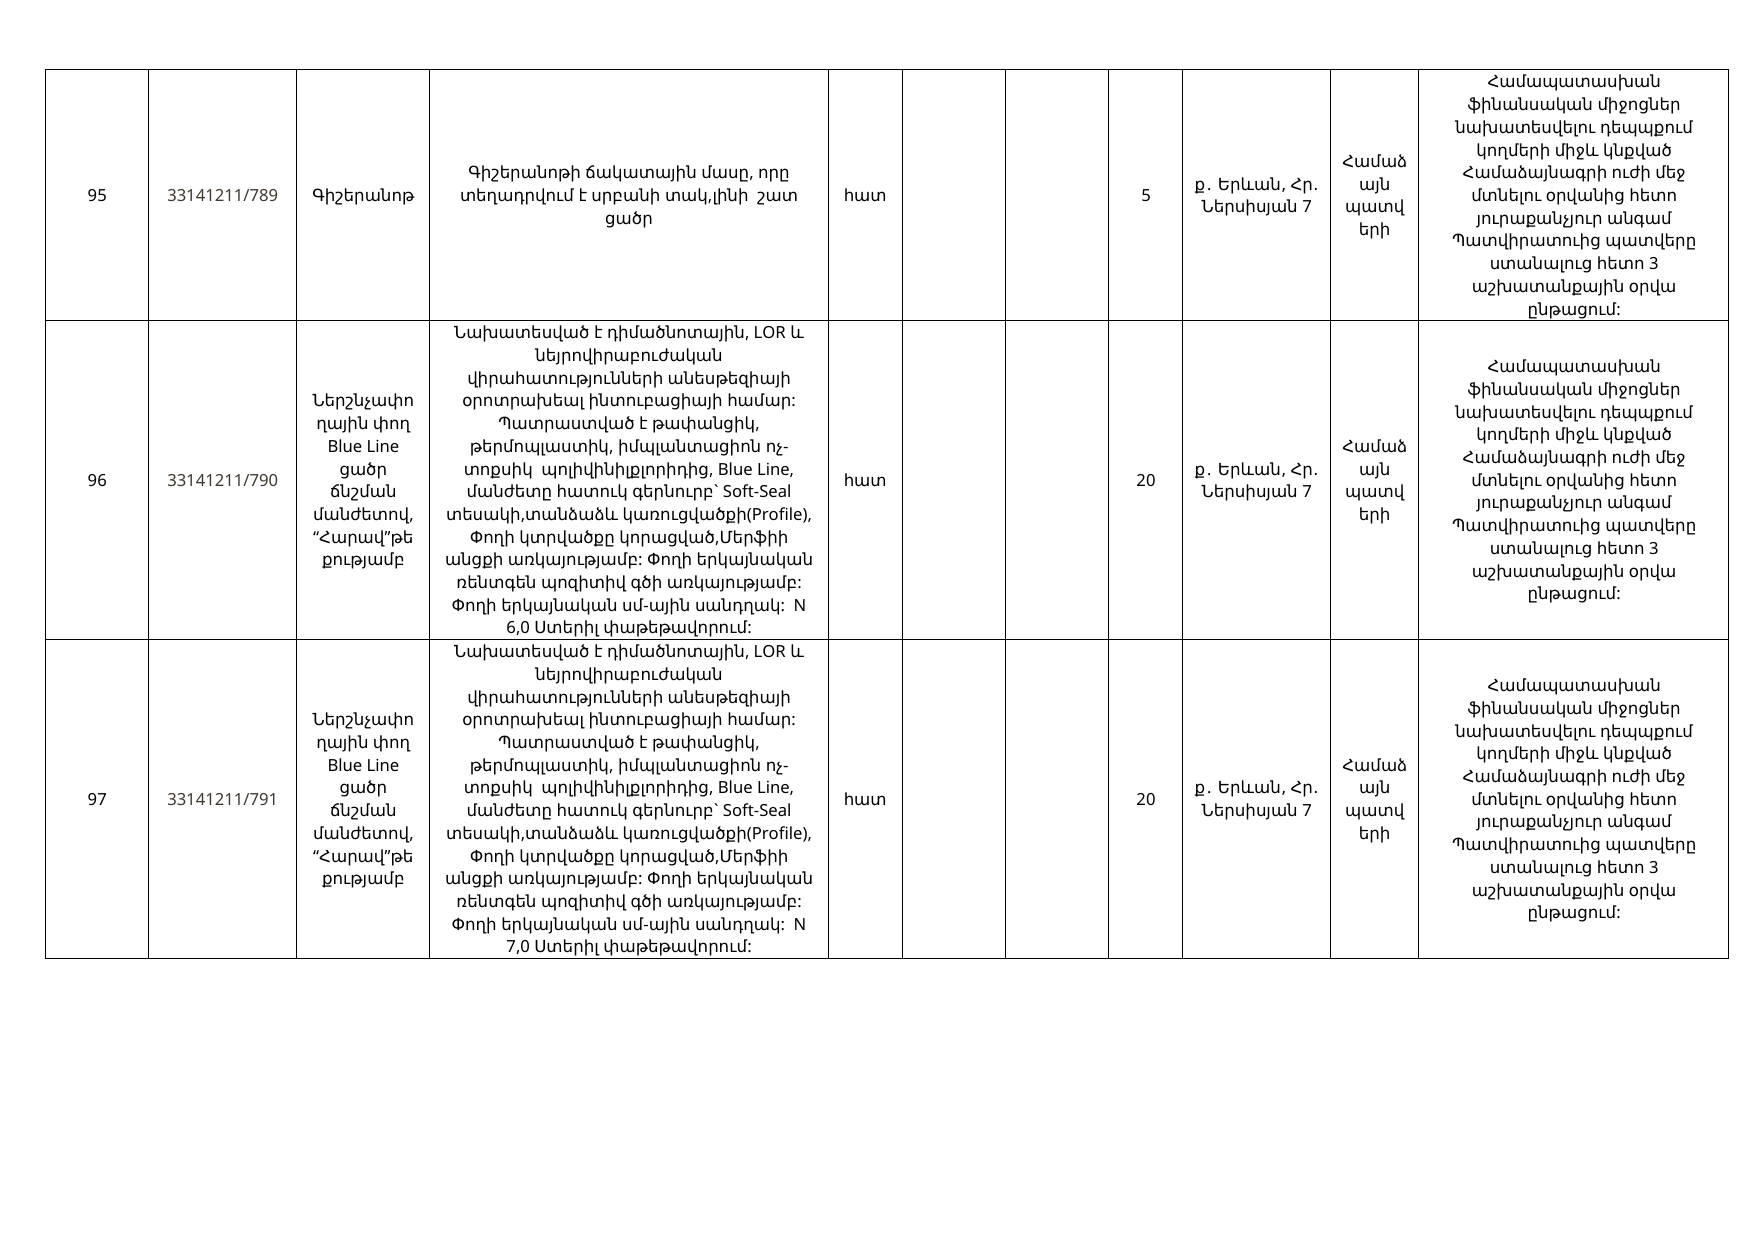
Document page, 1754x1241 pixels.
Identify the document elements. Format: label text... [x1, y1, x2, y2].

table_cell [1419, 70, 1728, 320]
table_cell 33141211/789 [149, 70, 296, 320]
table_cell [1006, 640, 1108, 958]
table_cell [297, 640, 429, 958]
table_cell Նախատեսված է դիմածնոտային, LOR և նեյրովիրաբուժական վիրահատությունների անեսթեզիայի օրոտրախեալ ինտուբացիայի համար: Պատրաստված է թափանցիկ, թերմոպլաստիկ, իմպլանտացիոն ոչ-տոքսիկ պոլիվինիլքլորիդից, Blue Line, մանժետը հատուկ գերնուրբ` Soft-Seal տեսակի,տանձաձև կառուցվածքի(Profile), Փողի կտրվածքը կորացված,Մերֆիի անցքի առկայությամբ: Փողի երկայնական ռենտգեն պոզիտիվ գծի առկայությամբ: Փողի երկայնական սմ-ային սանդղակ: N 6,0 Ստերիլ փաթեթավորում: [430, 321, 828, 639]
table_cell Համաձայն պատվերի [1331, 70, 1418, 320]
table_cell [1183, 640, 1330, 958]
table_cell 96 [46, 321, 148, 639]
table_cell 33141211/790 [149, 321, 296, 639]
table_cell 5 [1109, 70, 1182, 320]
table_cell [903, 640, 1005, 958]
table_cell 97 [46, 640, 148, 958]
table_cell ք․ Երևան, Հր․ Ներսիսյան 7 [1183, 321, 1330, 639]
table_cell հատ [829, 70, 902, 320]
table_cell Գիշերանոթի ճակատային մասը, որը տեղադրվում է սրբանի տակ,լինի շատ ցածր [430, 70, 828, 320]
table_cell Համաձայն պատվերի [1331, 640, 1418, 958]
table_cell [1419, 640, 1728, 958]
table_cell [1183, 70, 1330, 320]
table_cell [903, 321, 1005, 639]
table_cell [1006, 321, 1108, 639]
table_cell հատ [829, 640, 902, 958]
table_cell 20 [1109, 321, 1182, 639]
table_cell Ներշնչափողային փող Blue Line ցածր ճնշման մանժետով, “Հարավ”թեքությամբ [297, 321, 429, 639]
table_cell 33141211/791 [149, 640, 296, 958]
table_cell հատ [829, 321, 902, 639]
table_cell [903, 70, 1005, 320]
table_cell 20 [1109, 640, 1182, 958]
table_cell Գիշերանոթ [297, 70, 429, 320]
table_cell Համաձայն պատվերի [1331, 321, 1418, 639]
table_cell 95 [46, 70, 148, 320]
table_cell Նախատեսված է դիմածնոտային, LOR և նեյրովիրաբուժական վիրահատությունների անեսթեզիայի օրոտրախեալ ինտուբացիայի համար: Պատրաստված է թափանցիկ, թերմոպլաստիկ, իմպլանտացիոն ոչ-տոքսիկ պոլիվինիլքլորիդից, Blue Line, մանժետը հատուկ գերնուրբ` Soft-Seal տեսակի,տանձաձև կառուցվածքի(Profile), Փողի կտրվածքը կորացված,Մերֆիի անցքի առկայությամբ: Փողի երկայնական ռենտգեն պոզիտիվ գծի առկայությամբ: Փողի երկայնական սմ-ային սանդղակ: N 7,0 Ստերիլ փաթեթավորում: [430, 640, 828, 958]
table_cell [1006, 70, 1108, 320]
